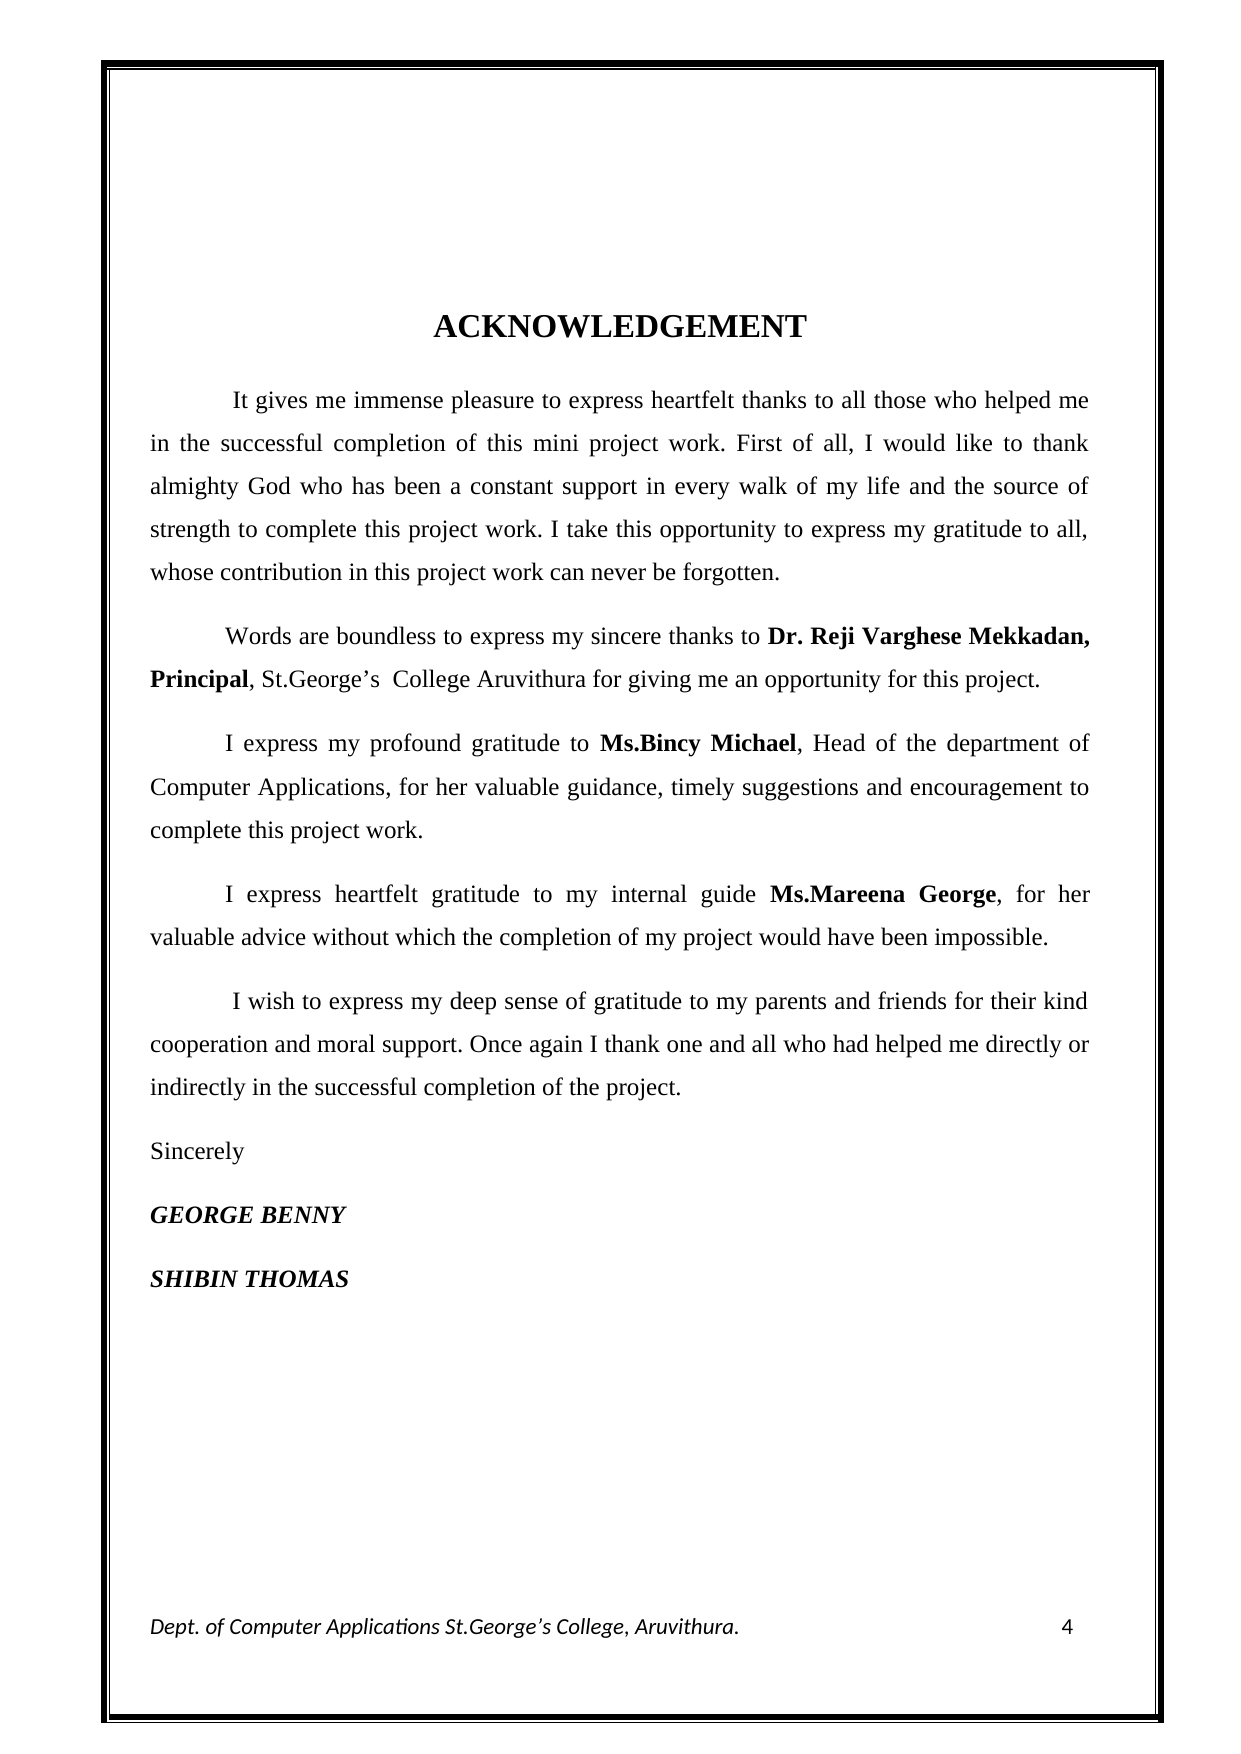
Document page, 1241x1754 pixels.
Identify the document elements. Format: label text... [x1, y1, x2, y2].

text SHIBIN THOMAS [150, 1264, 1090, 1293]
text Sincerely [150, 1136, 1090, 1165]
text GEORGE BENNY [150, 1200, 1090, 1229]
text ACKNOWLEDGEMENT [150, 307, 1090, 345]
text I express my profound gratitude to Ms.Bincy Michael, Head of the department of Computer Applications, for her valuable guidance, timely suggestions and encouragement to complete this project work. [150, 728, 1090, 843]
text Words are boundless to express my sincere thanks to Dr. Reji Varghese Mekkadan, Principal, St.George’s College Aruvithura for giving me an opportunity for this project. [150, 621, 1090, 693]
text I express heartfelt gratitude to my internal guide Ms.Mareena George, for her valuable advice without which the completion of my project would have been impossible. [150, 879, 1090, 951]
text I wish to express my deep sense of gratitude to my parents and friends for their kind cooperation and moral support. Once again I thank one and all who had helped me directly or indirectly in the successful completion of the project. [150, 986, 1090, 1101]
text It gives me immense pleasure to express heartfelt thanks to all those who helped me in the successful completion of this mini project work. First of all, I would like to thank almighty God who has been a constant support in every walk of my life and the source of strength to complete this project work. I take this opportunity to express my gratitude to all, whose contribution in this project work can never be forgotten. [150, 385, 1090, 586]
